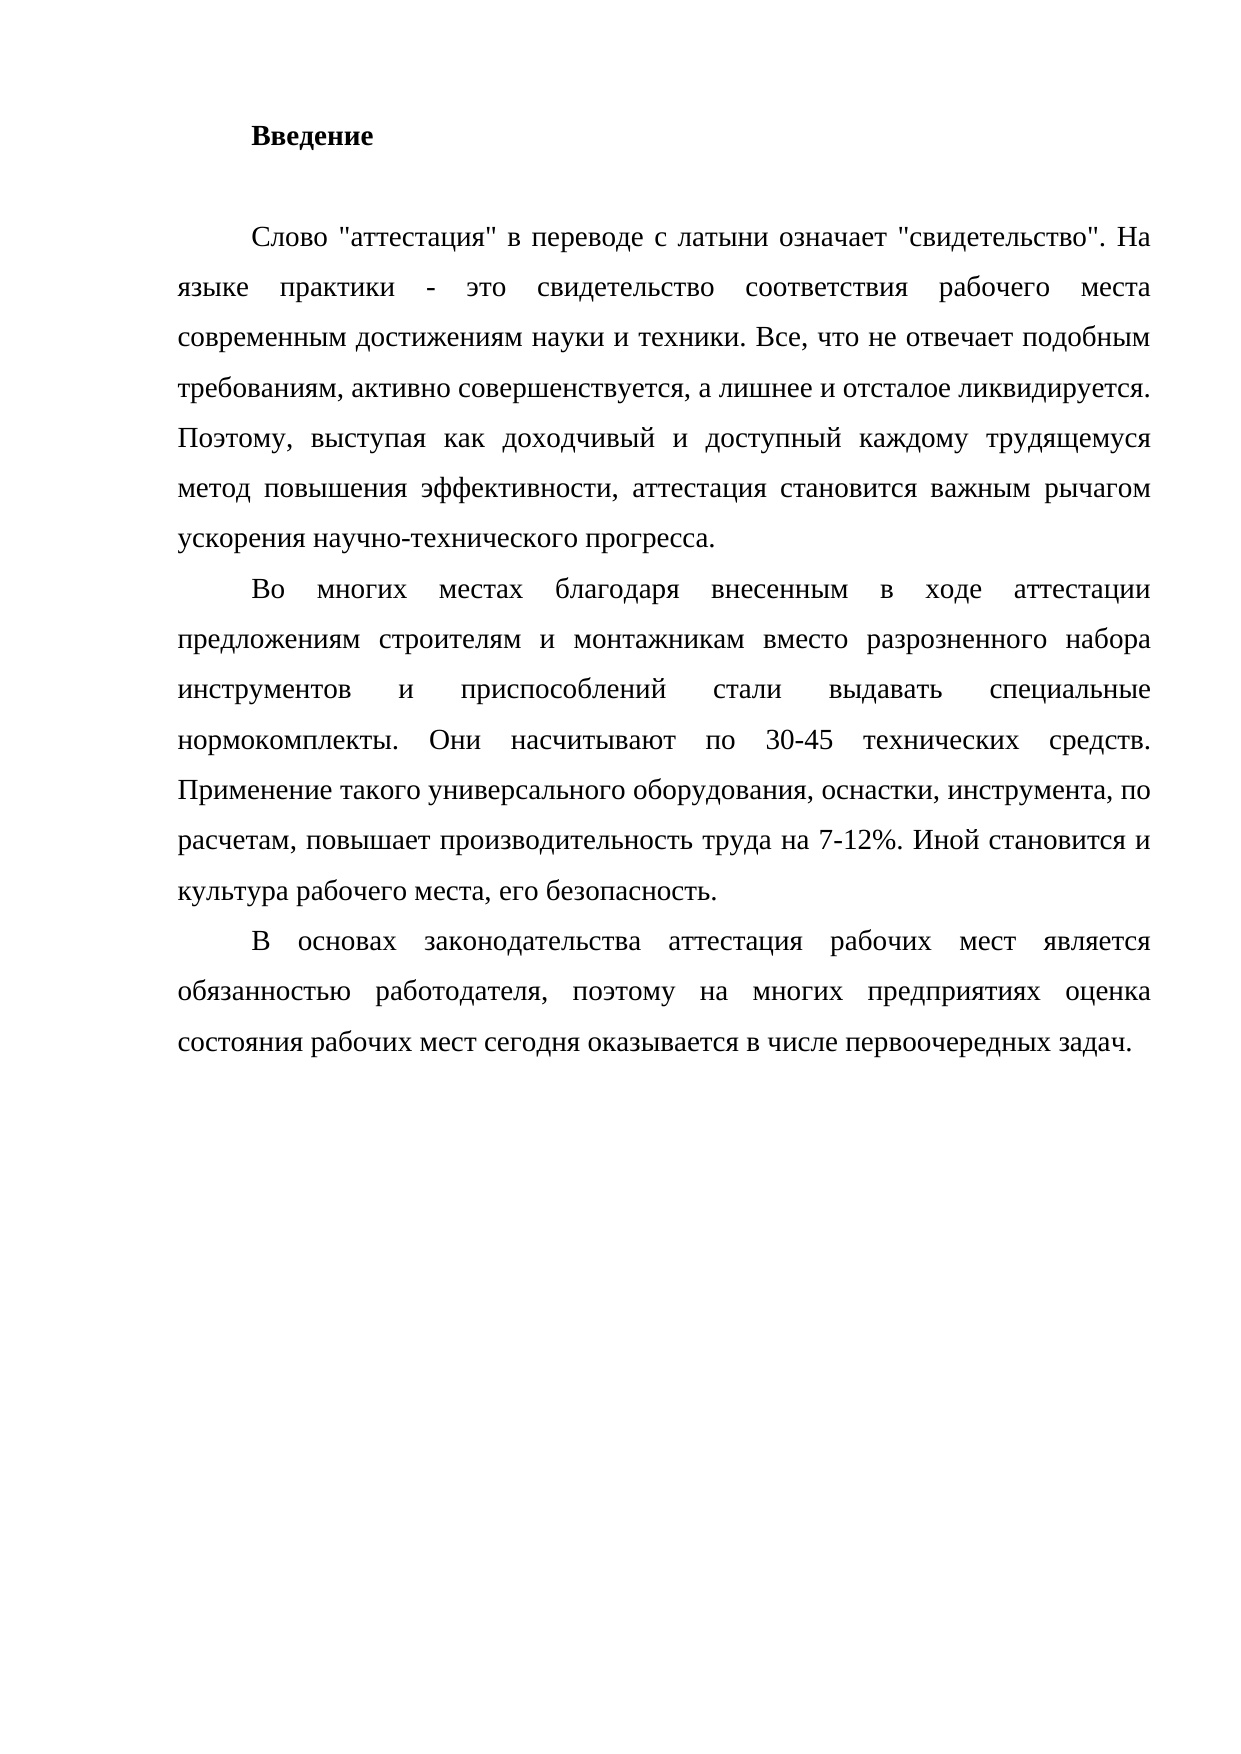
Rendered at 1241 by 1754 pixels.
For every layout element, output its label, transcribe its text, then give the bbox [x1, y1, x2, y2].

text Во многих местах благодаря внесенным в ходе аттестации предложениям строителям и монтажникам вместо разрозненного набора инструментов и приспособлений стали выдавать специальные нормокомплекты. Они насчитывают по 30-45 технических средств. Применение такого универсального оборудования, оснастки, инструмента, по расчетам, повышает производительность труда на 7-12%. Иной становится и культура рабочего места, его безопасность. [177, 571, 1152, 906]
text Слово "аттестация" в переводе с латыни означает "свидетельство". На языке практики - это свидетельство соответствия рабочего места современным достижениям науки и техники. Все, что не отвечает подобным требованиям, активно совершенствуется, а лишнее и отсталое ликвидируется. Поэтому, выступая как доходчивый и доступный каждому трудящемуся метод повышения эффективности, аттестация становится важным рычагом ускорения научно-технического прогресса. [177, 219, 1152, 554]
text В основах законодательства аттестация рабочих мест является обязанностью работодателя, поэтому на многих предприятиях оценка состояния рабочих мест сегодня оказывается в числе первоочередных задач. [177, 923, 1152, 1057]
subtitle Введение [177, 118, 1152, 152]
